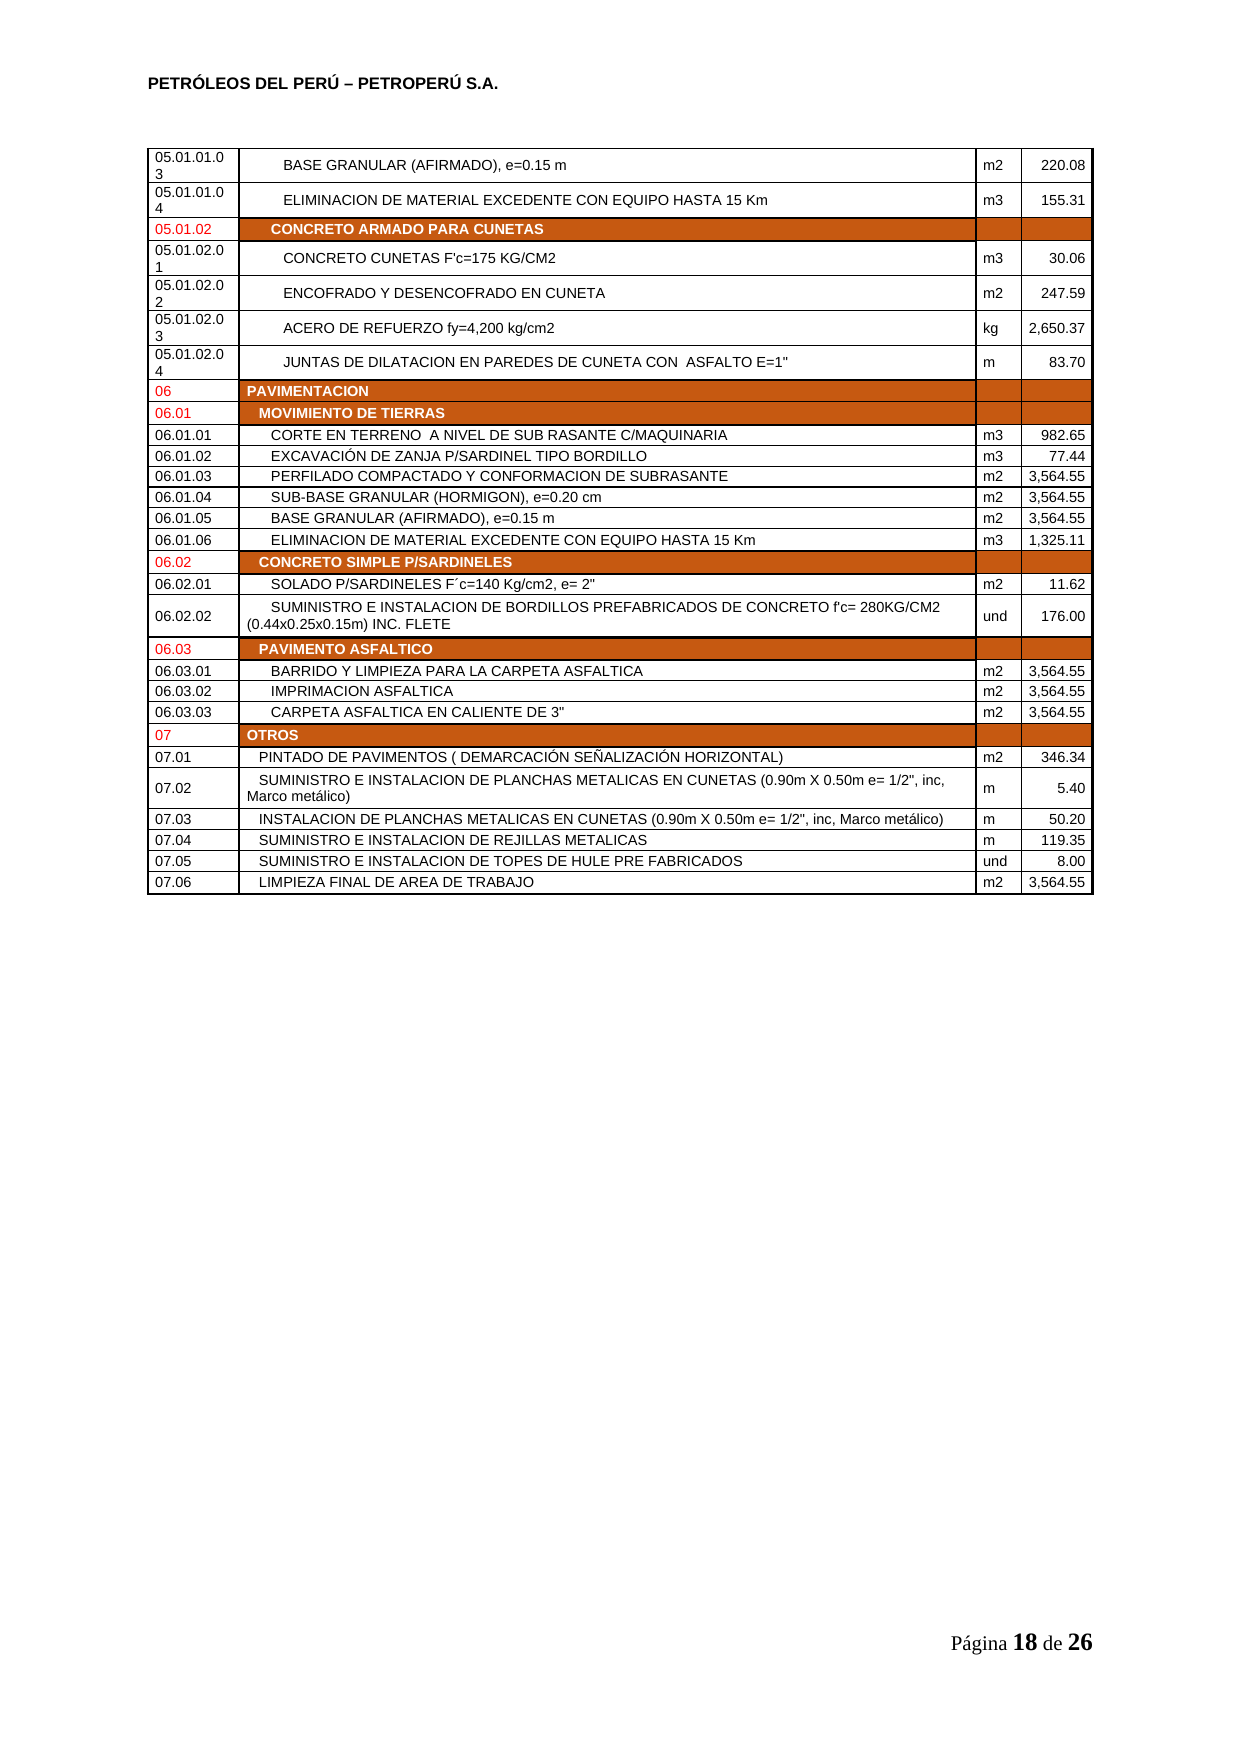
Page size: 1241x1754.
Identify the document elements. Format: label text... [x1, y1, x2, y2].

table_cell 220.08 [1022, 149, 1091, 182]
table_cell 05.01.01.03 [149, 149, 238, 182]
table_cell m2 [977, 508, 1021, 528]
table_cell CARPETA ASFALTICA EN CALIENTE DE 3" [240, 702, 975, 723]
table_cell JUNTAS DE DILATACION EN PAREDES DE CUNETA CON ASFALTO E=1" [240, 346, 975, 379]
table_cell OTROS [240, 725, 975, 746]
table_cell 982.65 [1022, 425, 1091, 445]
table_cell 3,564.55 [1022, 872, 1091, 893]
table_cell [1022, 380, 1091, 401]
table_cell m2 [977, 488, 1021, 507]
table_cell PERFILADO COMPACTADO Y CONFORMACION DE SUBRASANTE [240, 467, 975, 486]
table_cell m2 [977, 702, 1021, 723]
table_cell 06.01.03 [149, 467, 238, 486]
table_cell MOVIMIENTO DE TIERRAS [240, 402, 975, 424]
table_cell 83.70 [1022, 346, 1091, 379]
table_cell 30.06 [1022, 241, 1091, 275]
table_cell 5.40 [1022, 768, 1091, 808]
table_cell 3,564.55 [1022, 681, 1091, 701]
table_cell PAVIMENTACION [240, 381, 975, 401]
table_cell [1022, 218, 1091, 240]
table_cell 05.01.01.04 [149, 183, 238, 217]
table_cell 06.03 [149, 638, 238, 659]
table_cell IMPRIMACION ASFALTICA [240, 681, 975, 701]
table_cell LIMPIEZA FINAL DE AREA DE TRABAJO [240, 872, 975, 893]
table_cell CONCRETO ARMADO PARA CUNETAS [240, 219, 975, 240]
table_cell 07.03 [149, 809, 238, 829]
table_cell m3 [977, 425, 1021, 445]
table_cell 06 [149, 380, 238, 401]
table_cell und [977, 595, 1021, 636]
table_cell 346.34 [1022, 747, 1091, 767]
table_cell 05.01.02.01 [149, 241, 238, 275]
table_cell EXCAVACIÓN DE ZANJA P/SARDINEL TIPO BORDILLO [240, 446, 975, 466]
table_cell 3,564.55 [1022, 702, 1091, 723]
table_cell 06.01.06 [149, 529, 238, 550]
table_cell 119.35 [1022, 830, 1091, 850]
table_cell m2 [977, 574, 1021, 594]
table_cell 06.01.05 [149, 508, 238, 528]
table_cell 1,325.11 [1022, 529, 1091, 550]
table_cell m [977, 830, 1021, 850]
table_cell m2 [977, 660, 1021, 680]
table_cell ACERO DE REFUERZO fy=4,200 kg/cm2 [240, 311, 975, 344]
table_cell 3,564.55 [1022, 488, 1091, 507]
table_cell 05.01.02.04 [149, 346, 238, 379]
table_cell [977, 551, 1021, 573]
table_cell [977, 724, 1021, 746]
table_cell 3,564.55 [1022, 660, 1091, 680]
table_cell 3,564.55 [1022, 508, 1091, 528]
table_cell 05.01.02 [149, 218, 238, 240]
table_cell ELIMINACION DE MATERIAL EXCEDENTE CON EQUIPO HASTA 15 Km [240, 529, 975, 550]
table_cell m2 [977, 467, 1021, 486]
table_cell 50.20 [1022, 809, 1091, 829]
table_cell 11.62 [1022, 574, 1091, 594]
table_cell [1022, 724, 1091, 746]
table_cell PINTADO DE PAVIMENTOS ( DEMARCACIÓN SEÑALIZACIÓN HORIZONTAL) [240, 748, 975, 767]
table_cell SUMINISTRO E INSTALACION DE REJILLAS METALICAS [240, 830, 975, 850]
table_cell 155.31 [1022, 183, 1091, 217]
table_cell m2 [977, 276, 1021, 310]
table_cell [977, 402, 1021, 424]
table_cell 07.02 [149, 768, 238, 808]
table_cell [1022, 551, 1091, 573]
table_cell 06.01.02 [149, 446, 238, 466]
table_cell 05.01.02.02 [149, 276, 238, 310]
table_cell BARRIDO Y LIMPIEZA PARA LA CARPETA ASFALTICA [240, 661, 975, 680]
table_cell CORTE EN TERRENO A NIVEL DE SUB RASANTE C/MAQUINARIA [240, 426, 975, 445]
table_cell und [977, 851, 1021, 871]
table_cell 06.02.02 [149, 595, 238, 636]
table_cell 06.01 [149, 402, 238, 424]
table_cell m [977, 809, 1021, 829]
table_cell 07.01 [149, 747, 238, 767]
table_cell [977, 380, 1021, 401]
table_cell SUB-BASE GRANULAR (HORMIGON), e=0.20 cm [240, 488, 975, 507]
table_cell 3,564.55 [1022, 467, 1091, 486]
table_cell BASE GRANULAR (AFIRMADO), e=0.15 m [240, 149, 975, 182]
table_cell m [977, 768, 1021, 808]
table_cell 247.59 [1022, 276, 1091, 310]
table_cell 06.03.01 [149, 660, 238, 680]
table_cell m3 [977, 446, 1021, 466]
table_cell INSTALACION DE PLANCHAS METALICAS EN CUNETAS (0.90m X 0.50m e= 1/2", inc, Marco metálico) [240, 809, 975, 829]
table_cell SUMINISTRO E INSTALACION DE PLANCHAS METALICAS EN CUNETAS (0.90m X 0.50m e= 1/2", inc, Marco metálico) [240, 768, 975, 808]
table_cell m2 [977, 872, 1021, 893]
table_cell [1022, 402, 1091, 424]
table_cell 06.03.03 [149, 702, 238, 723]
table_cell 06.02.01 [149, 574, 238, 594]
table_cell CONCRETO SIMPLE P/SARDINELES [240, 552, 975, 573]
table_cell 07.06 [149, 872, 238, 893]
table_cell 2,650.37 [1022, 311, 1091, 344]
table_cell 8.00 [1022, 851, 1091, 871]
table_cell m3 [977, 183, 1021, 217]
table_cell [977, 638, 1021, 659]
table_cell [977, 218, 1021, 240]
table_cell 06.01.01 [149, 425, 238, 445]
table_cell 07.04 [149, 830, 238, 850]
table_cell [1022, 638, 1091, 659]
table_cell PAVIMENTO ASFALTICO [240, 639, 975, 659]
table_cell SUMINISTRO E INSTALACION DE TOPES DE HULE PRE FABRICADOS [240, 851, 975, 871]
table_cell m2 [977, 149, 1021, 182]
table_cell 05.01.02.03 [149, 311, 238, 344]
table_cell m3 [977, 241, 1021, 275]
table_cell ENCOFRADO Y DESENCOFRADO EN CUNETA [240, 276, 975, 310]
table_cell 77.44 [1022, 446, 1091, 466]
table_cell SOLADO P/SARDINELES F´c=140 Kg/cm2, e= 2" [240, 575, 975, 594]
table_cell 07.05 [149, 851, 238, 871]
table_cell 06.01.04 [149, 488, 238, 507]
table_cell SUMINISTRO E INSTALACION DE BORDILLOS PREFABRICADOS DE CONCRETO f'c= 280KG/CM2 (0.44x0.25x0.15m) INC. FLETE [240, 595, 975, 636]
table_cell 06.03.02 [149, 681, 238, 701]
table_cell BASE GRANULAR (AFIRMADO), e=0.15 m [240, 508, 975, 528]
table_cell kg [977, 311, 1021, 344]
table_cell 07 [149, 724, 238, 746]
table_cell ELIMINACION DE MATERIAL EXCEDENTE CON EQUIPO HASTA 15 Km [240, 183, 975, 217]
table_cell CONCRETO CUNETAS F'c=175 KG/CM2 [240, 242, 975, 275]
table_cell 06.02 [149, 551, 238, 573]
table_cell m2 [977, 681, 1021, 701]
table_cell m [977, 346, 1021, 379]
table_cell 176.00 [1022, 595, 1091, 636]
table_cell m2 [977, 747, 1021, 767]
table_cell m3 [977, 529, 1021, 550]
